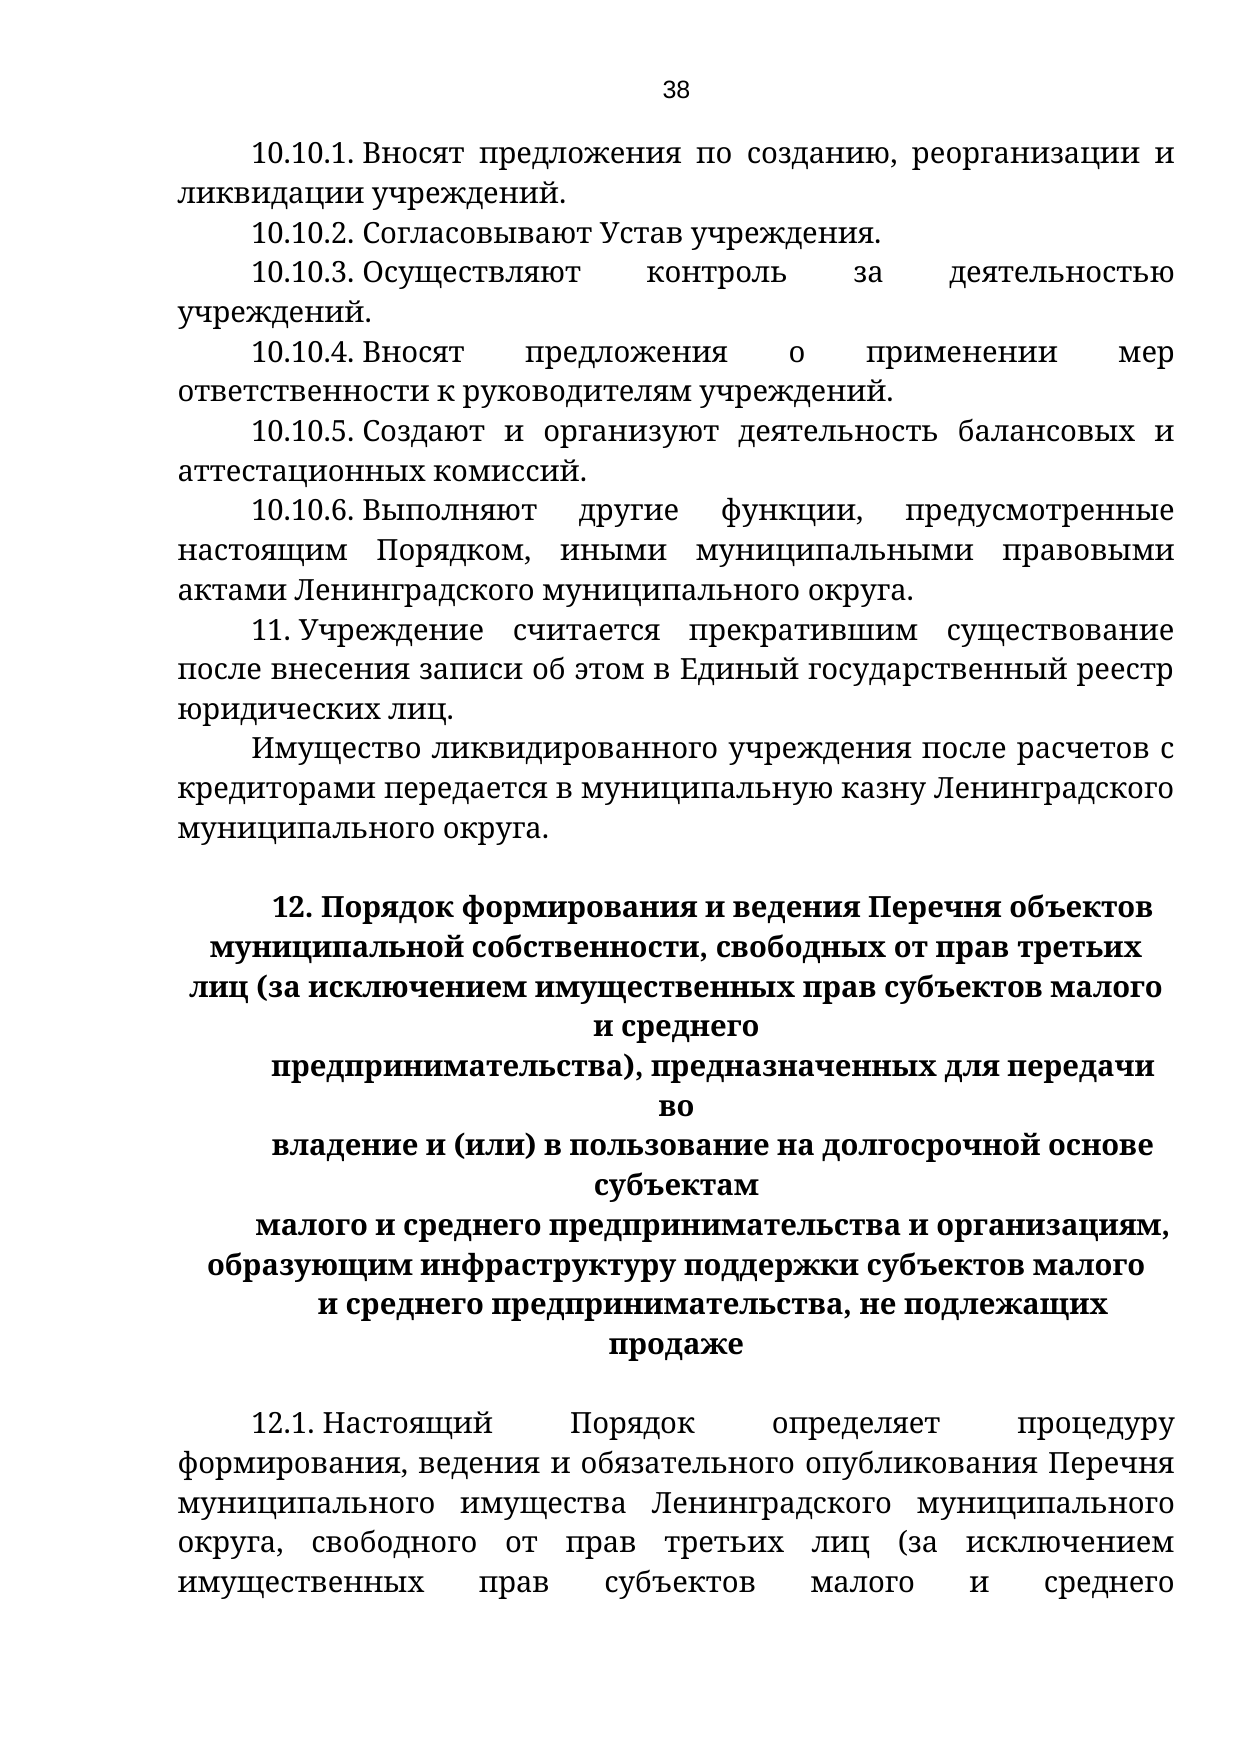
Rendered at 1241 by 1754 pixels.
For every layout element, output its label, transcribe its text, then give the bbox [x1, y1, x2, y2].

text владение и (или) в пользование на долгосрочной основе субъектам [177, 1125, 1175, 1204]
text 10.10.6. Выполняют другие функции, предусмотренные настоящим Порядком, иными муниципальными правовыми актами Ленинградского муниципального округа. [177, 490, 1175, 609]
text 10.10.5. Создают и организуют деятельность балансовых и аттестационных комиссий. [177, 410, 1175, 490]
text 10.10.2. Согласовывают Устав учреждения. [177, 212, 1175, 252]
text 11. Учреждение считается прекратившим существование после внесения записи об этом в Единый государственный реестр юридических лиц. [177, 609, 1175, 728]
text предпринимательства), предназначенных для передачи во [177, 1045, 1175, 1125]
text Имущество ликвидированного учреждения после расчетов с кредиторами передается в муниципальную казну Ленинградского муниципального округа. [177, 728, 1175, 847]
text и среднего предпринимательства, не подлежащих продаже [177, 1283, 1175, 1363]
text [177, 1402, 1175, 1601]
text 10.10.4. Вносят предложения о применении мер ответственности к руководителям учреждений. [177, 331, 1175, 410]
text малого и среднего предпринимательства и организациям, образующим инфраструктуру поддержки субъектов малого [177, 1204, 1175, 1283]
text 12. Порядок формирования и ведения Перечня объектов муниципальной собственности, свободных от прав третьих лиц (за исключением имущественных прав субъектов малого и среднего [177, 887, 1175, 1045]
text 10.10.1. Вносят предложения по созданию, реорганизации и ликвидации учреждений. [177, 132, 1175, 212]
text 10.10.3. Осуществляют контроль за деятельностью учреждений. [177, 252, 1175, 331]
